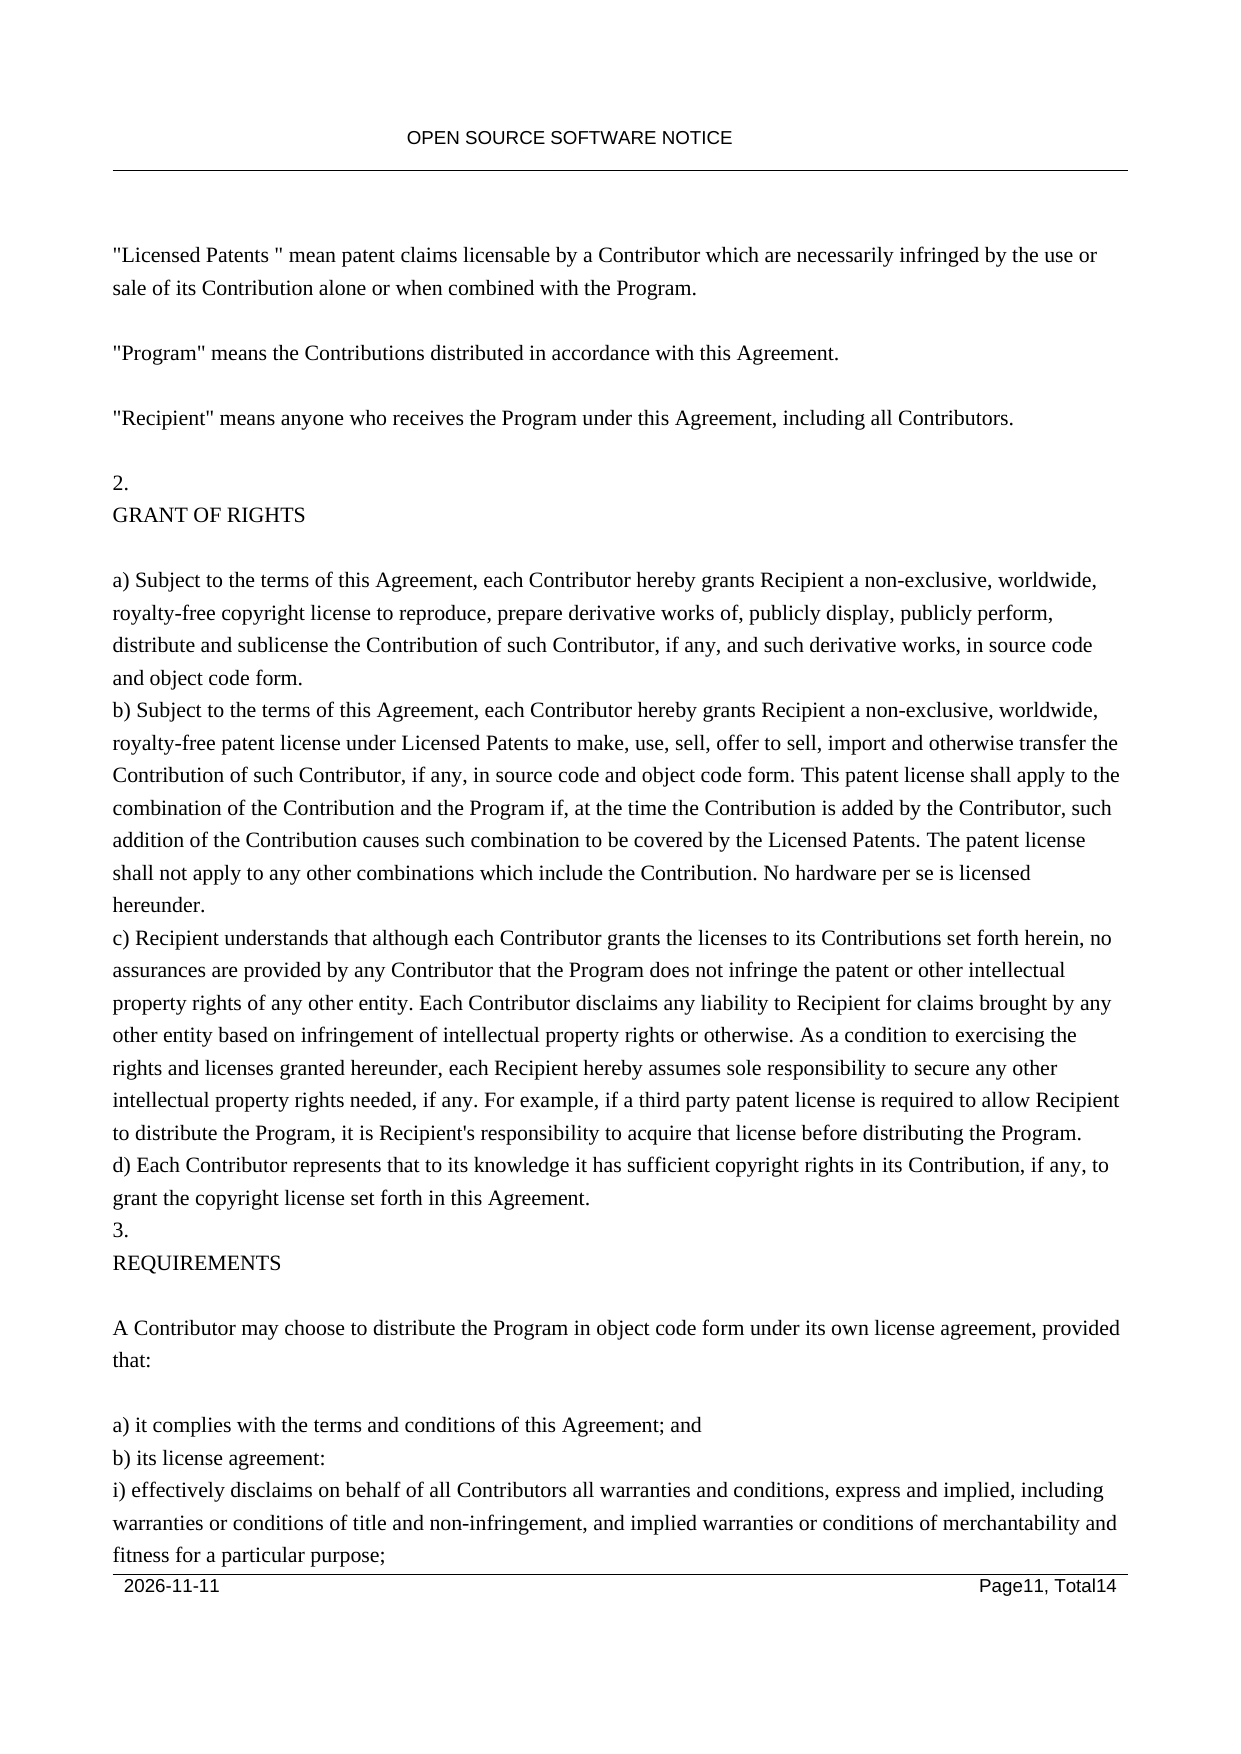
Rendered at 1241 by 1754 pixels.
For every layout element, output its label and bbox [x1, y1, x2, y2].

text [112, 206, 1128, 1571]
